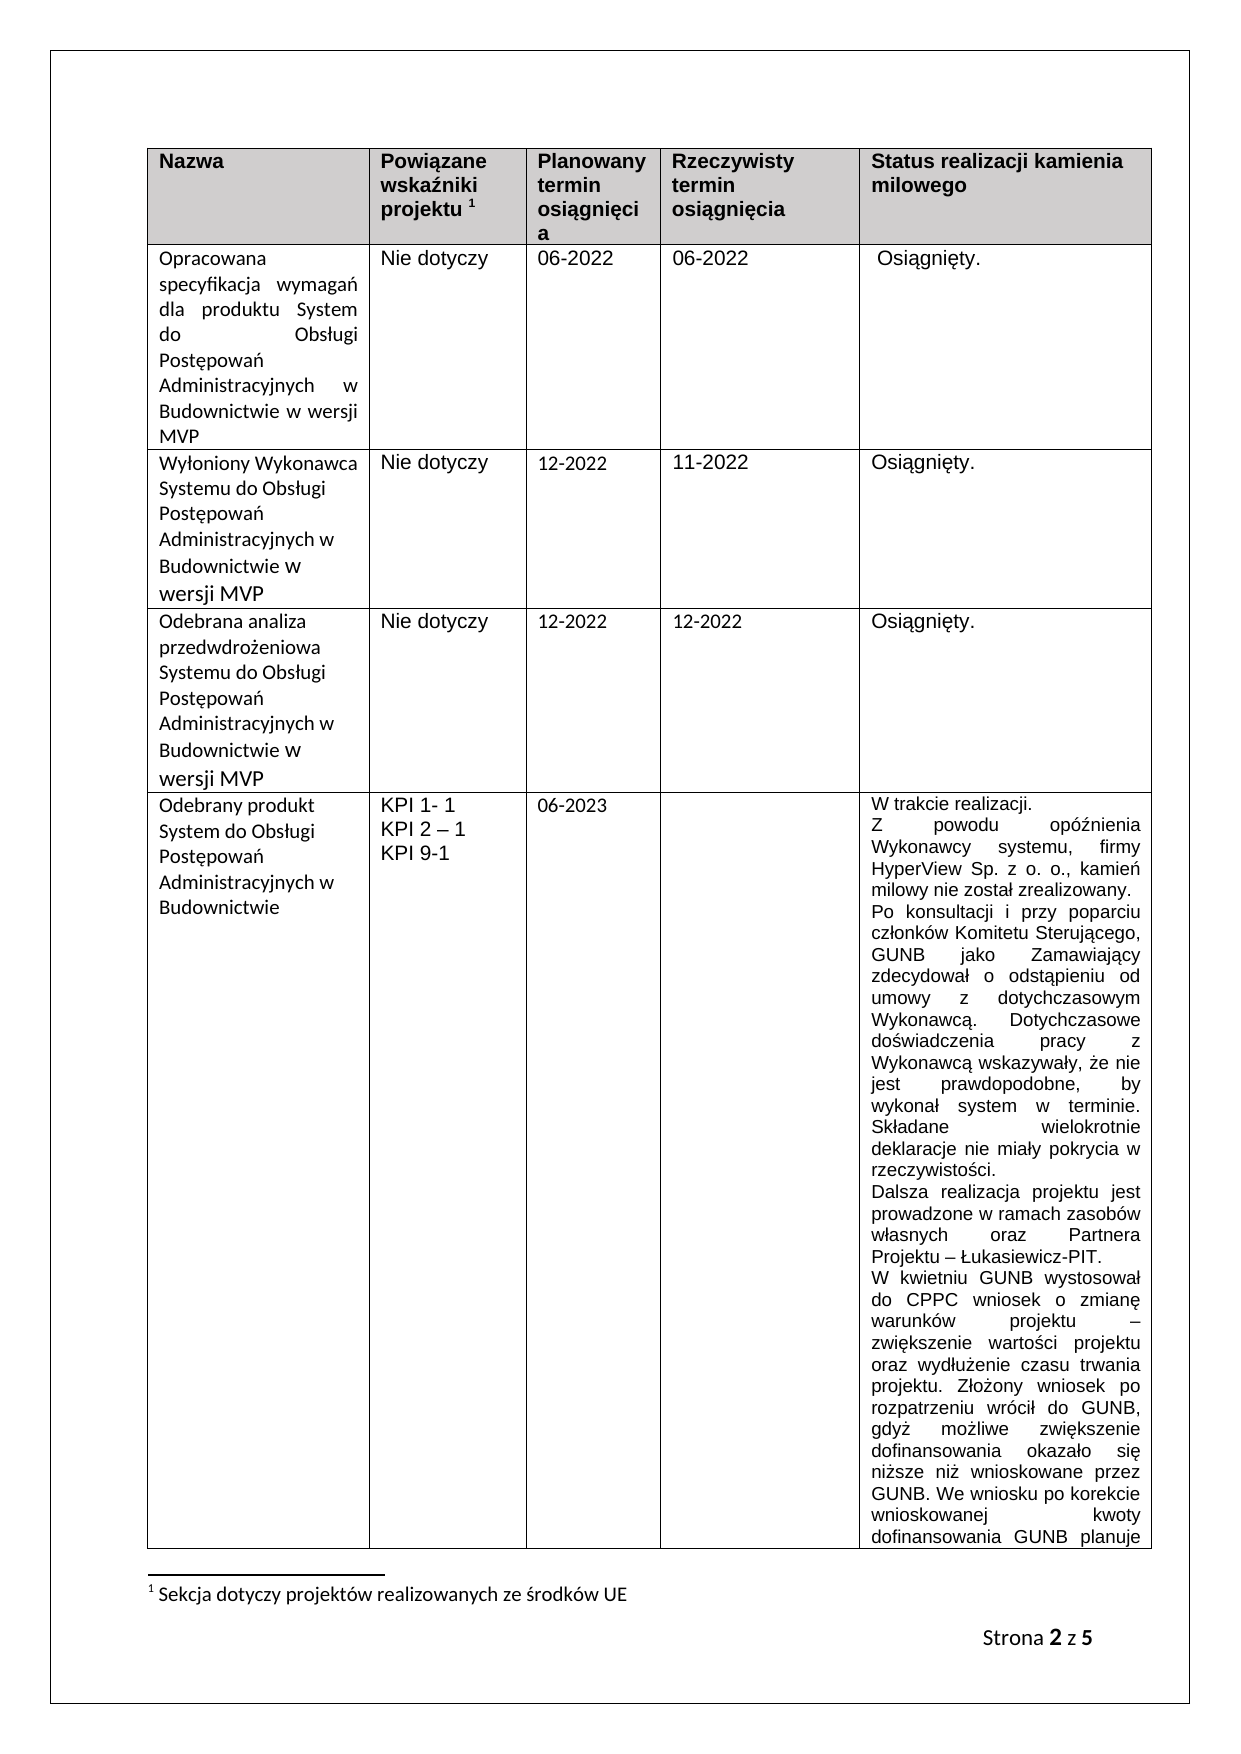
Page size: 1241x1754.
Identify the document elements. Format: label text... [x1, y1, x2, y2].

table_cell 06-2023 [527, 793, 660, 1547]
table_cell 11-2022 [661, 450, 859, 607]
table_cell Osiągnięty. [860, 609, 1151, 792]
table_cell Nie dotyczy [370, 609, 526, 792]
table_cell KPI 1- 1 KPI 2 – 1 KPI 9-1 [370, 793, 526, 1547]
table_cell Nie dotyczy [370, 245, 526, 449]
table_cell 12-2022 [527, 609, 660, 792]
table_header Powiązane wskaźniki projektu [370, 149, 526, 244]
table_header Status realizacji kamienia milowego [860, 149, 1151, 244]
table_cell 06-2022 [527, 245, 660, 449]
table_cell 12-2022 [527, 450, 660, 607]
table_cell 12-2022 [661, 609, 859, 792]
table_cell Nie dotyczy [370, 450, 526, 607]
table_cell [148, 793, 369, 1547]
table_cell Wyłoniony Wykonawca Systemu do Obsługi Postępowań Administracyjnych w Budownictwie w wersji MVP [148, 450, 369, 607]
table_cell Osiągnięty. [860, 245, 1151, 449]
table_header Nazwa [148, 149, 369, 244]
table_cell [661, 793, 859, 1547]
table_cell Osiągnięty. [860, 450, 1151, 607]
table_cell Opracowana specyfikacja wymagań dla produktu System do Obsługi Postępowań Administracyjnych w Budownictwie w wersji MVP [148, 245, 369, 449]
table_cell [860, 793, 1151, 1547]
table_cell 06-2022 [661, 245, 859, 449]
table_header Planowany termin osiągnięcia [527, 149, 660, 244]
table_cell Odebrana analiza przedwdrożeniowa Systemu do Obsługi Postępowań Administracyjnych w Budownictwie w wersji MVP [148, 609, 369, 792]
table_header Rzeczywisty termin osiągnięcia [661, 149, 859, 244]
